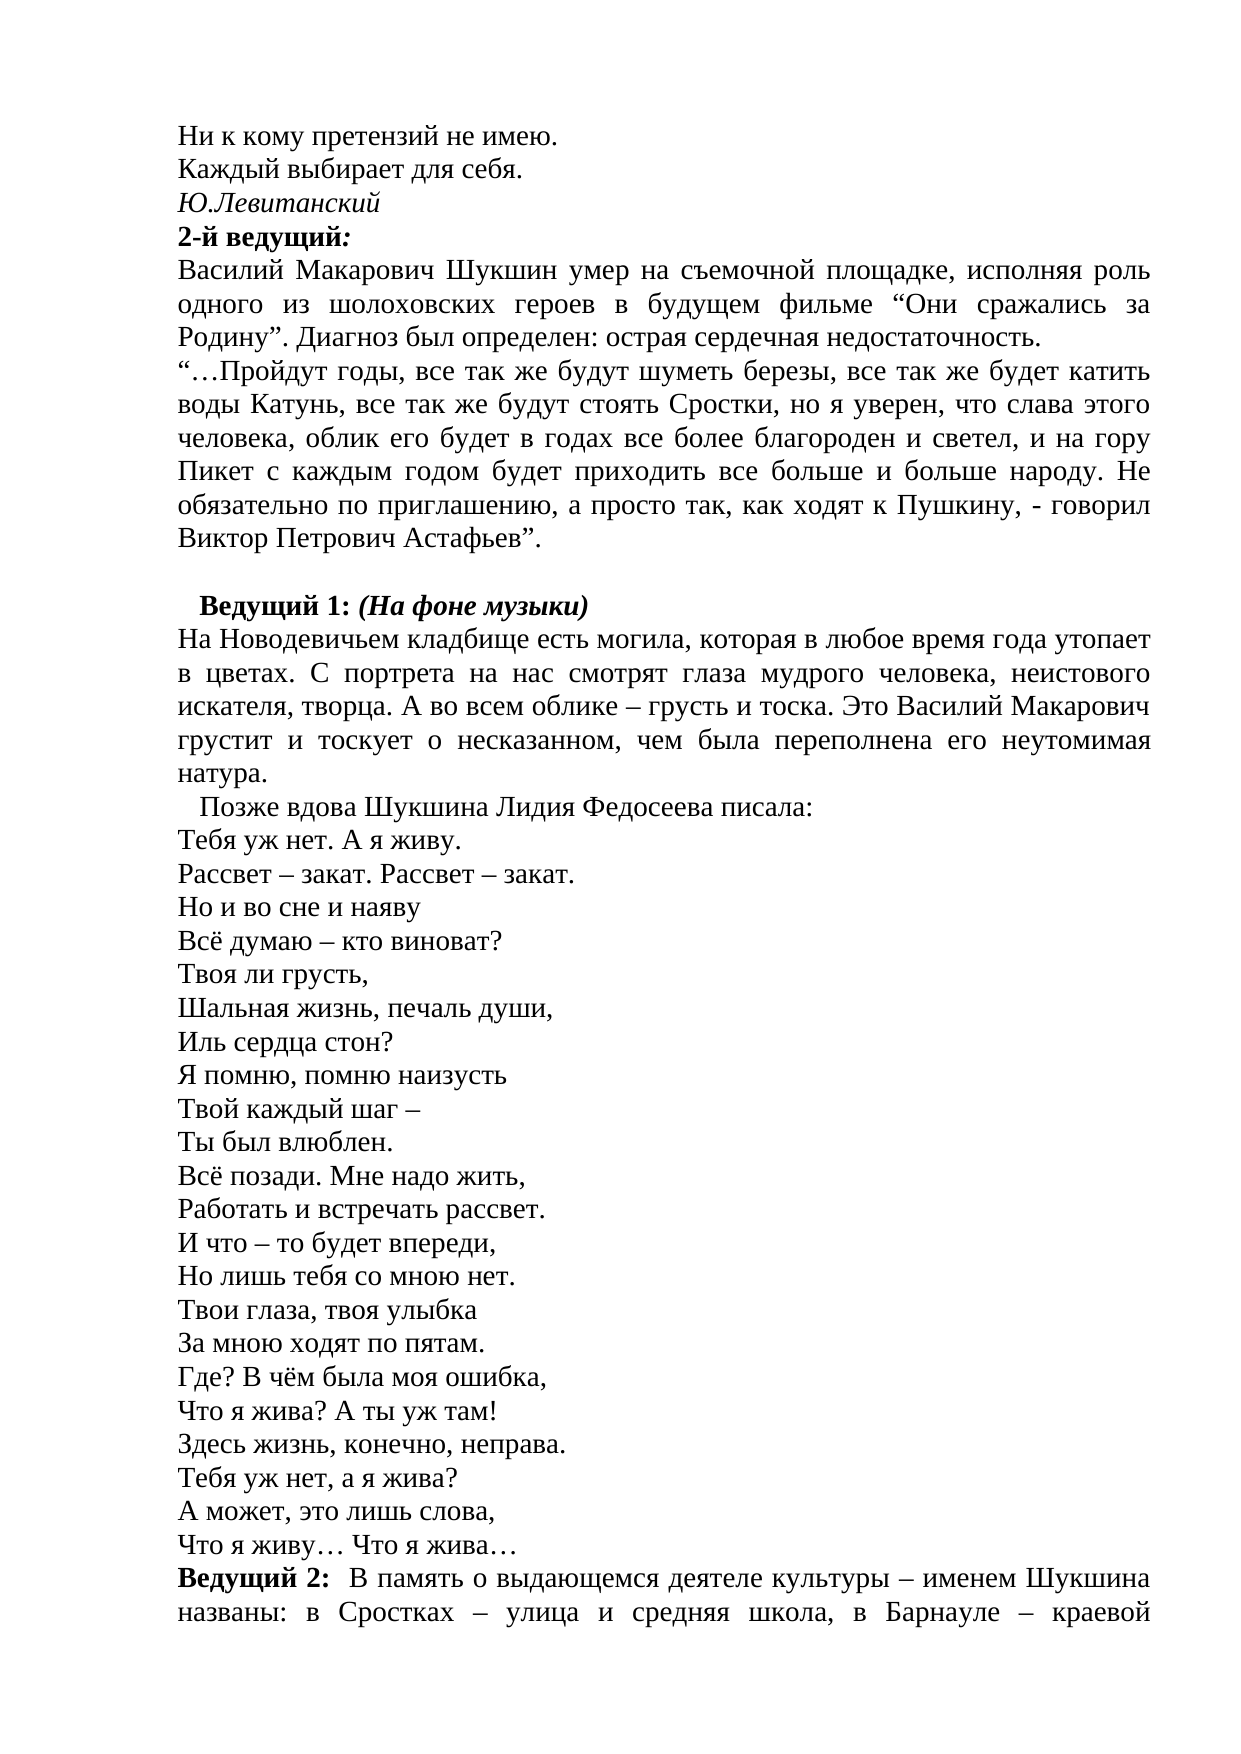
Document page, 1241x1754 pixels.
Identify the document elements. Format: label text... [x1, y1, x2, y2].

text За мною ходят по пятам. [177, 1326, 1152, 1359]
text И что – то будет впереди, [177, 1225, 1152, 1258]
text Твоя ли грусть, [177, 957, 1152, 990]
text Тебя уж нет. А я живу. [177, 822, 1152, 856]
text Шальная жизнь, печаль души, [177, 990, 1152, 1024]
text Но лишь тебя со мною нет. [177, 1258, 1152, 1292]
text Рассвет – закат. Рассвет – закат. [177, 856, 1152, 889]
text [177, 1560, 1152, 1627]
text Где? В чём была моя ошибка, [177, 1359, 1152, 1393]
text На Новодевичьем кладбище есть могила, которая в любое время года утопает в цветах. С портрета на нас смотрят глаза мудрого человека, неистового искателя, творца. А во всем облике – грусть и тоска. Это Василий Макарович грустит и тоскует о несказанном, чем была переполнена его неутомимая натура. [177, 621, 1152, 789]
text Всё позади. Мне надо жить, [177, 1158, 1152, 1191]
text Василий Макарович Шукшин умер на съемочной площадке, исполняя роль одного из шолоховских героев в будущем фильме “Они сражались за Родину”. Диагноз был определен: острая сердечная недостаточность. [177, 252, 1152, 353]
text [177, 118, 1152, 219]
text Работать и встречать рассвет. [177, 1191, 1152, 1225]
text Иль сердца стон? [177, 1024, 1152, 1057]
text Ты был влюблен. [177, 1124, 1152, 1158]
text Ведущий 1: (На фоне музыки) [177, 588, 1152, 621]
text “…Пройдут годы, все так же будут шуметь березы, все так же будет катить воды Катунь, все так же будут стоять Сростки, но я уверен, что слава этого человека, облик его будет в годах все более благороден и светел, и на гору Пикет с каждым годом будет приходить все больше и больше народу. Не обязательно по приглашению, а просто так, как ходят к Пушкину, - говорил Виктор Петрович Астафьев”. [177, 353, 1152, 554]
text 2-й ведущий: [177, 219, 1152, 252]
text Что я живу… Что я жива… [177, 1527, 1152, 1560]
text Твой каждый шаг – [177, 1091, 1152, 1124]
text Здесь жизнь, конечно, неправа. [177, 1426, 1152, 1460]
text Но и во сне и наяву [177, 889, 1152, 923]
text Что я жива? А ты уж там! [177, 1393, 1152, 1426]
text Твои глаза, твоя улыбка [177, 1292, 1152, 1326]
text Позже вдова Шукшина Лидия Федосеева писала: [177, 789, 1152, 822]
text Всё думаю – кто виноват? [177, 923, 1152, 957]
text А может, это лишь слова, [177, 1493, 1152, 1527]
text Тебя уж нет, а я жива? [177, 1460, 1152, 1493]
text Я помню, помню наизусть [177, 1057, 1152, 1091]
